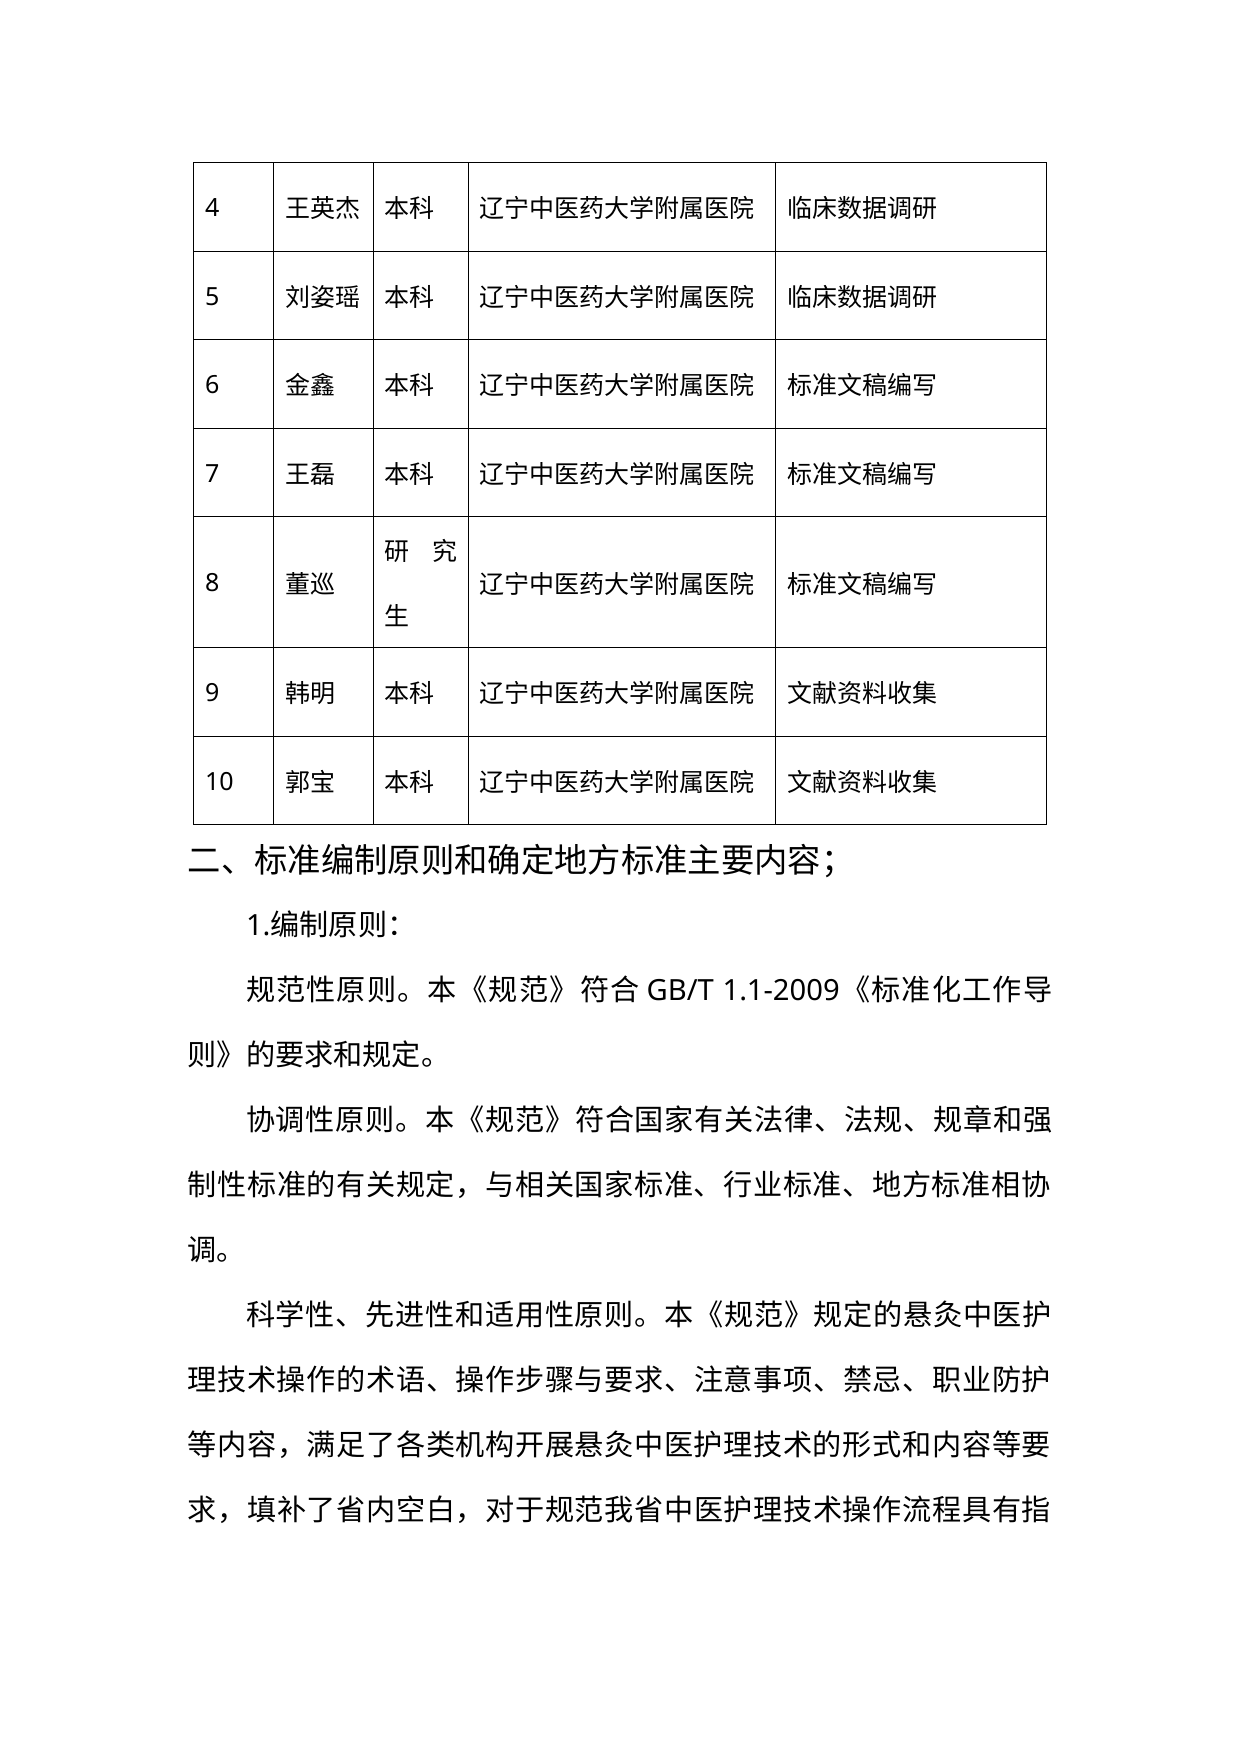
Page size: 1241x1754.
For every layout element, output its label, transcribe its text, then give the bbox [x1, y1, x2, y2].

text 规范性原则。本《规范》符合GB/T 1.1-2009《标准化工作导则》的要求和规定。 [187, 955, 1053, 1085]
table_cell 4 [194, 163, 273, 251]
table_cell 研究生 [374, 517, 468, 647]
table_cell 5 [194, 252, 273, 339]
table_cell 辽宁中医药大学附属医院 [469, 163, 775, 251]
table_cell 辽宁中医药大学附属医院 [469, 429, 775, 516]
table_cell 临床数据调研 [776, 163, 1046, 251]
text 二、标准编制原则和确定地方标准主要内容； [187, 825, 1053, 890]
table_cell 本科 [374, 429, 468, 516]
table_cell 本科 [374, 340, 468, 428]
table_cell 8 [194, 517, 273, 647]
table_cell 辽宁中医药大学附属医院 [469, 737, 775, 824]
table_cell 金鑫 [274, 340, 373, 428]
table_cell 标准文稿编写 [776, 429, 1046, 516]
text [187, 1280, 1053, 1540]
table_cell 辽宁中医药大学附属医院 [469, 340, 775, 428]
table_cell 郭宝 [274, 737, 373, 824]
table_cell 辽宁中医药大学附属医院 [469, 252, 775, 339]
table_cell 辽宁中医药大学附属医院 [469, 517, 775, 647]
table_cell 标准文稿编写 [776, 517, 1046, 647]
table_cell 文献资料收集 [776, 648, 1046, 736]
table_cell 王磊 [274, 429, 373, 516]
table_cell 本科 [374, 648, 468, 736]
table_cell 本科 [374, 737, 468, 824]
table_cell 本科 [374, 163, 468, 251]
table_cell 10 [194, 737, 273, 824]
table_cell 标准文稿编写 [776, 340, 1046, 428]
text 协调性原则。本《规范》符合国家有关法律、法规、规章和强制性标准的有关规定，与相关国家标准、行业标准、地方标准相协调。 [187, 1085, 1053, 1280]
table_cell 7 [194, 429, 273, 516]
table_cell 6 [194, 340, 273, 428]
table_cell 刘姿瑶 [274, 252, 373, 339]
table_cell 董巡 [274, 517, 373, 647]
table_cell 韩明 [274, 648, 373, 736]
table_cell 临床数据调研 [776, 252, 1046, 339]
table_cell 文献资料收集 [776, 737, 1046, 824]
table_cell 辽宁中医药大学附属医院 [469, 648, 775, 736]
text 1.编制原则： [187, 890, 1053, 955]
table_cell 本科 [374, 252, 468, 339]
table_cell 王英杰 [274, 163, 373, 251]
table_cell 9 [194, 648, 273, 736]
